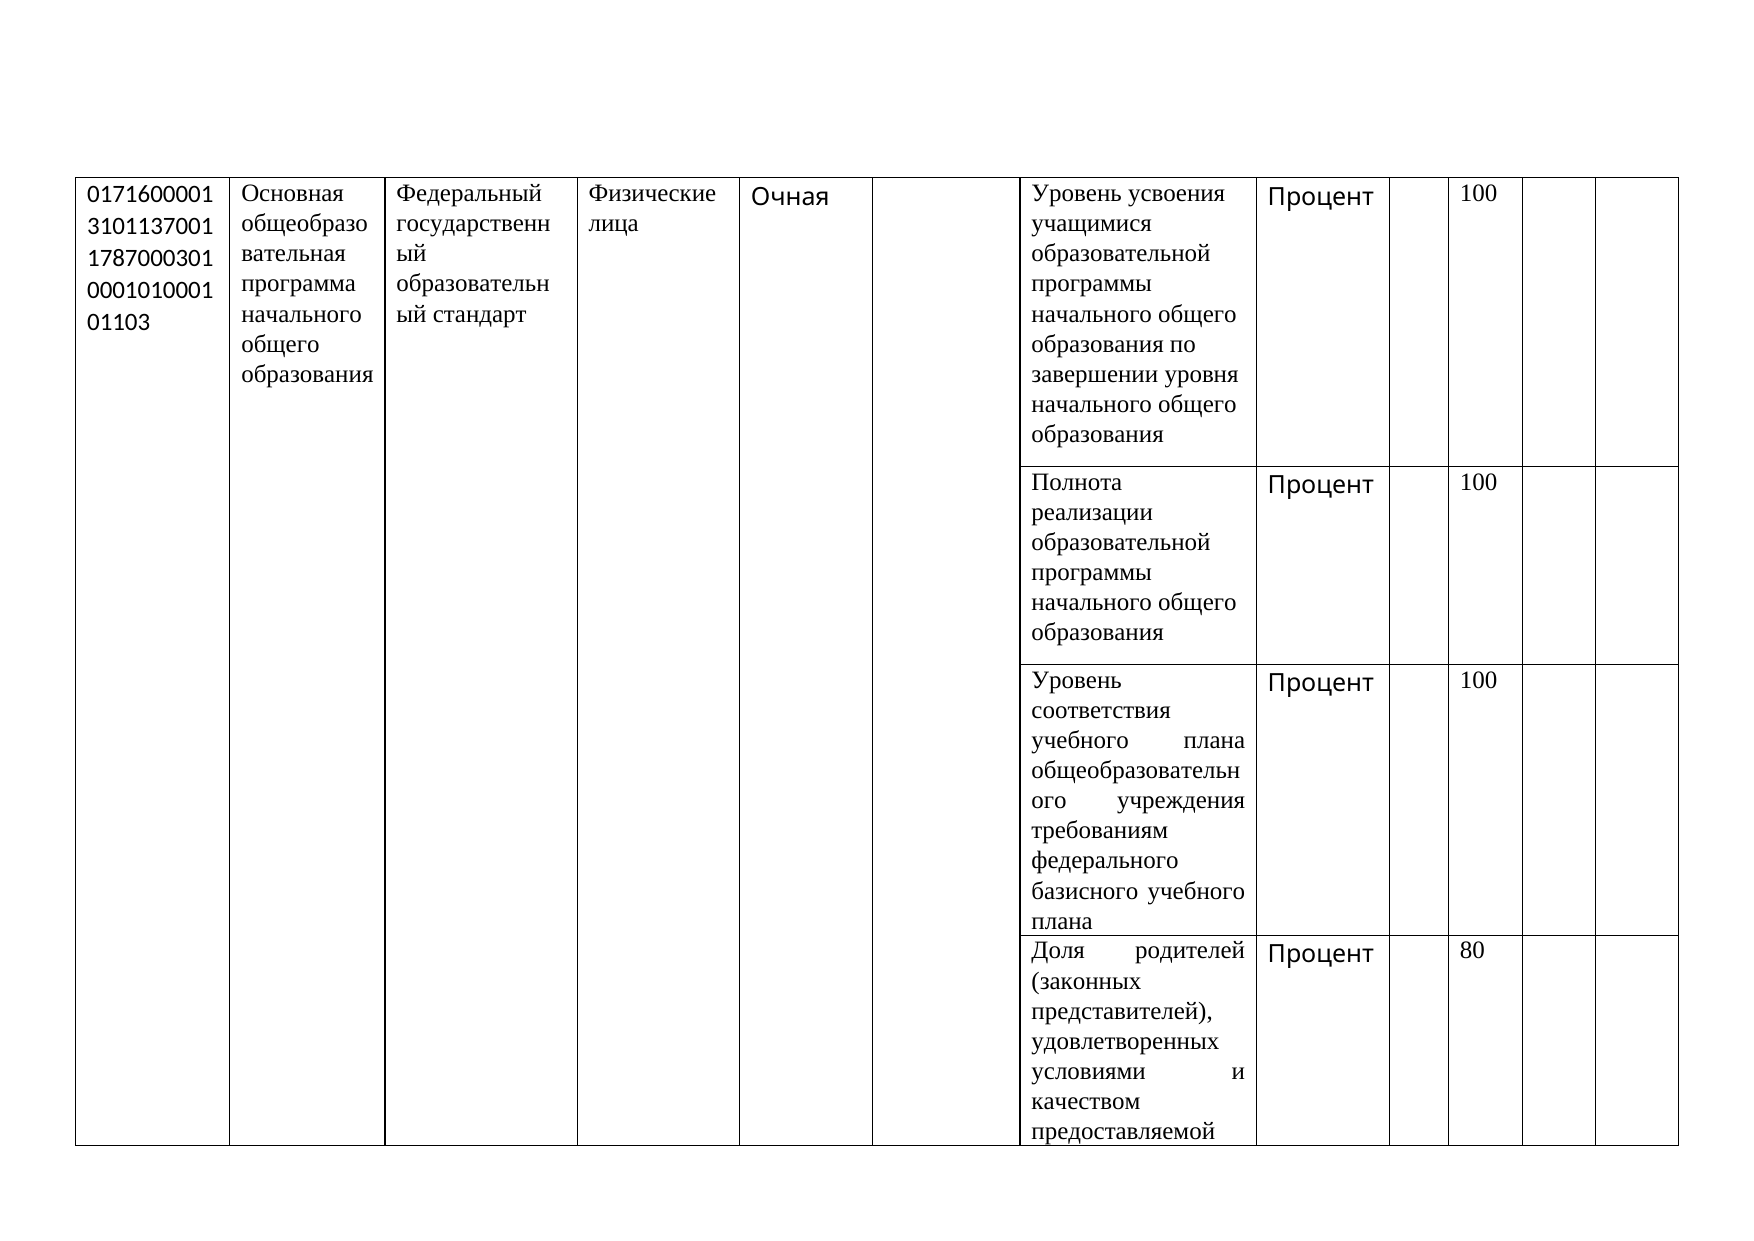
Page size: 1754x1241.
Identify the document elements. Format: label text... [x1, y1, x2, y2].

table_cell 80 [1449, 936, 1522, 1145]
table_cell [873, 178, 1019, 1145]
table_cell 017160000131011370011787000301000101000101103 [76, 178, 229, 1145]
table_cell Процент [1257, 936, 1389, 1145]
table_cell 100 [1449, 467, 1522, 664]
table_cell [1523, 178, 1595, 466]
table_cell [1390, 665, 1448, 934]
table_cell [1390, 936, 1448, 1145]
table_cell Очная [740, 178, 872, 1145]
table_cell Уровень соответствия учебного плана общеобразовательного учреждения требованиям федерального базисного учебного плана [1021, 665, 1256, 934]
table_cell 100 [1449, 665, 1522, 934]
table_cell [1390, 178, 1448, 466]
table_cell Полнота реализации образовательной программы начального общего образования [1021, 467, 1256, 664]
table_cell Процент [1257, 665, 1389, 934]
table_cell Федеральный государственный образовательный стандарт [386, 178, 577, 1145]
table_cell [1523, 936, 1595, 1145]
table_cell [1523, 467, 1595, 664]
table_cell Процент [1257, 467, 1389, 664]
table_cell Уровень усвоения учащимися образовательной программы начального общего образования по завершении уровня начального общего образования [1021, 178, 1256, 466]
table_cell Физические лица [578, 178, 739, 1145]
table_cell [1390, 467, 1448, 664]
table_cell Основная общеобразовательная программа начального общего образования [230, 178, 384, 1145]
table_cell [1523, 665, 1595, 934]
table_cell 100 [1449, 178, 1522, 466]
table_cell Процент [1257, 178, 1389, 466]
table_cell [1596, 178, 1678, 466]
table_cell [1596, 665, 1678, 934]
table_cell [1596, 467, 1678, 664]
table_cell [1596, 936, 1678, 1145]
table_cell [1021, 936, 1256, 1145]
